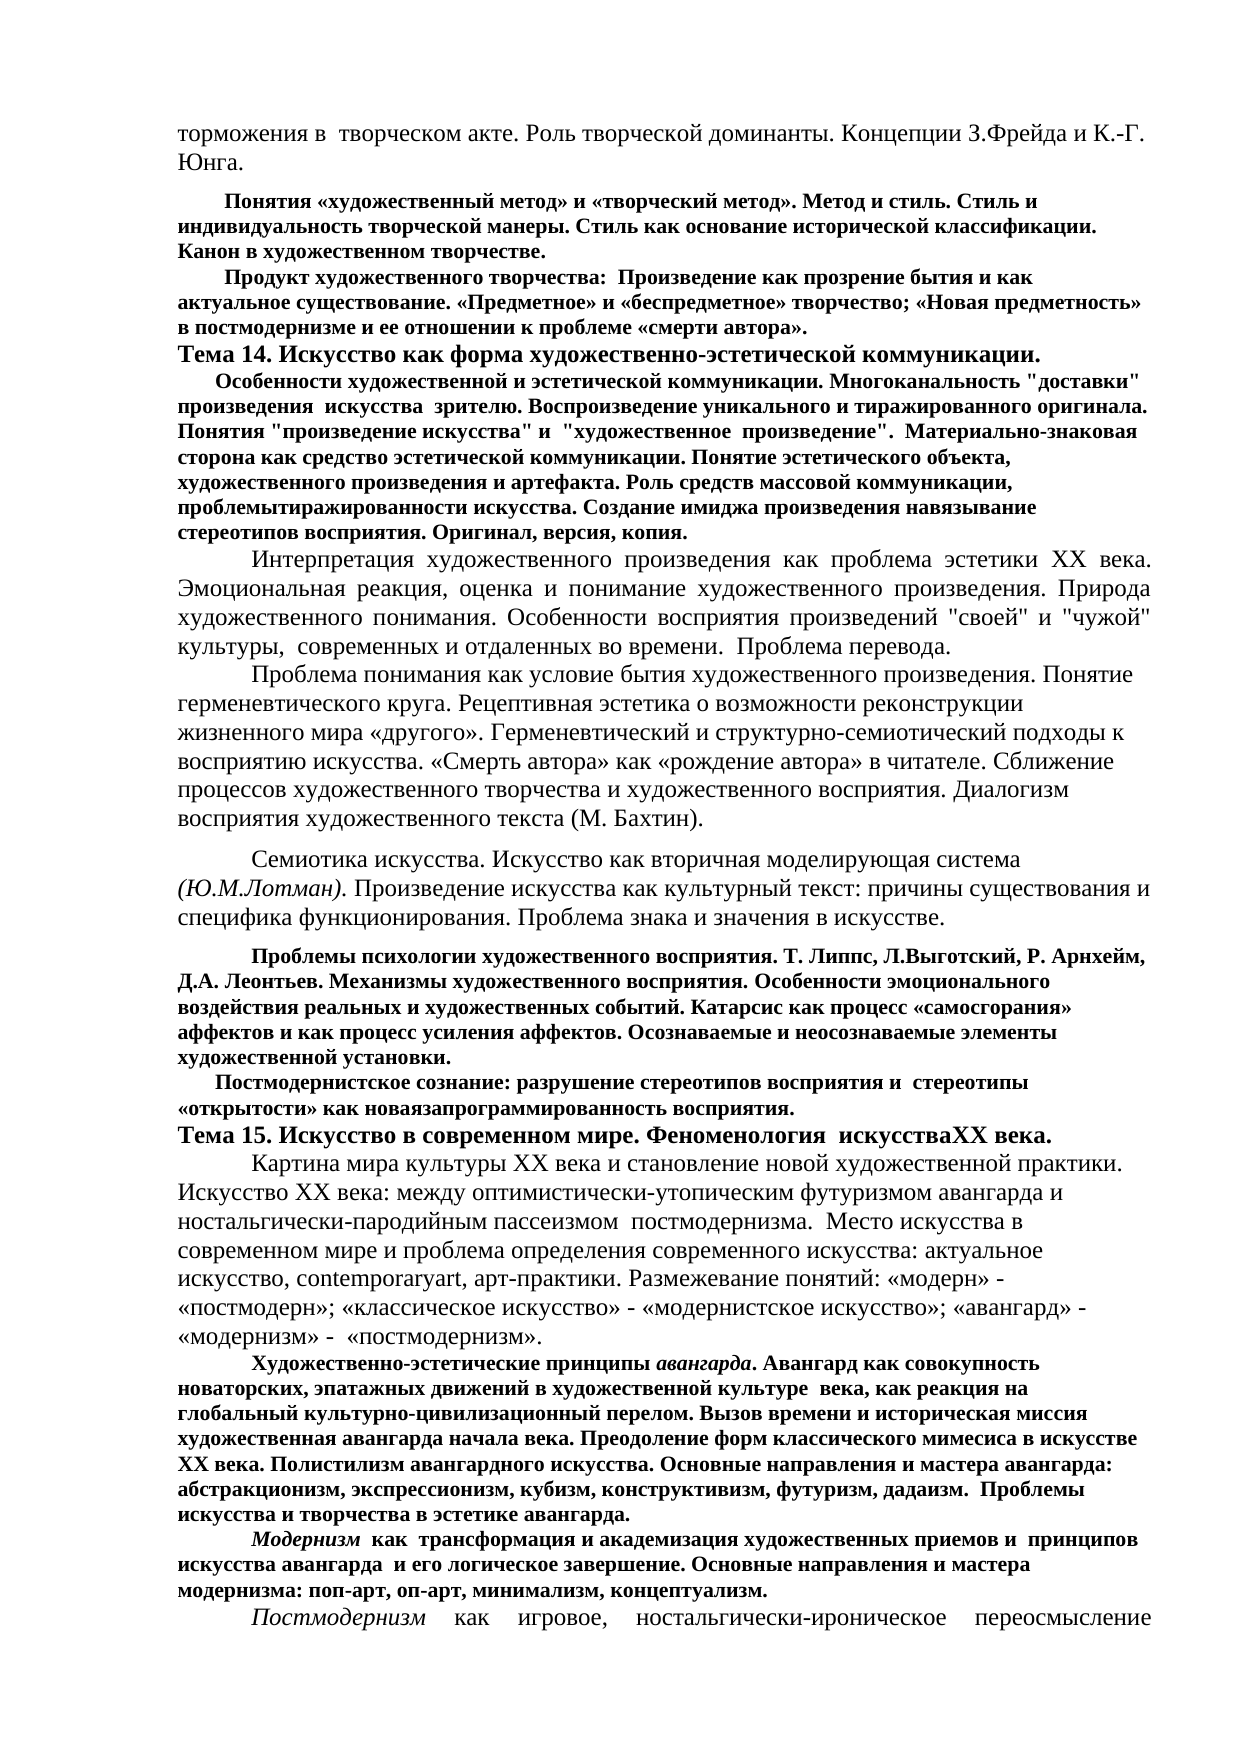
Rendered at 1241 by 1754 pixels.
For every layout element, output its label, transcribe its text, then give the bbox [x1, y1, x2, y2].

text Интерпретация художественного произведения как проблема эстетики XX века. Эмоциональная реакция, оценка и понимание художественного произведения. Природа художественного понимания. Особенности восприятия произведений "своей" и "чужой" культуры, современных и отдаленных во времени. Проблема перевода. [177, 544, 1152, 659]
text Модернизм как трансформация и академизация художественных приемов и принципов искусства авангарда и его логическое завершение. Основные направления и мастера модернизма: поп-арт, оп-арт, минимализм, концептуализм. [177, 1526, 1152, 1602]
text Проблемы психологии художественного восприятия. Т. Липпс, Л.Выготский, Р. Арнхейм, Д.А. Леонтьев. Механизмы художественного восприятия. Особенности эмоционального воздействия реальных и художественных событий. Катарсис как процесс «самосгорания» аффектов и как процесс усиления аффектов. Осознаваемые и неосознаваемые элементы художественной установки. [177, 943, 1152, 1069]
text Понятия «художественный метод» и «творческий метод». Метод и стиль. Стиль и индивидуальность творческой манеры. Стиль как основание исторической классификации. Канон в художественном творчестве. [177, 188, 1152, 264]
text Картина мира культуры ХХ века и становление новой художественной практики. Искусство ХХ века: между оптимистически-утопическим футуризмом авангарда и ностальгически-пародийным пассеизмом постмодернизма. Место искусства в современном мире и проблема определения современного искусства: актуальное искусство, contemporaryart, арт-практики. Размежевание понятий: «модерн» - «постмодерн»; «классическое искусство» - «модернистское искусство»; «авангард» - «модернизм» - «постмодернизм». [177, 1148, 1152, 1350]
text Постмодернистское сознание: разрушение стереотипов восприятия и стереотипы «открытости» как новаязапрограммированность восприятия. [177, 1069, 1152, 1120]
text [177, 1602, 1152, 1631]
text Тема 14. Искусство как форма художественно-эстетической коммуникации. [177, 339, 1152, 368]
text Особенности художественной и эстетической коммуникации. Многоканальность "доставки" произведения искусства зрителю. Воспроизведение уникального и тиражированного оригинала. Понятия "произведение искусства" и "художественное произведение". Материально-знаковая сторона как средство эстетической коммуникации. Понятие эстетического объекта, художественного произведения и артефакта. Роль средств массовой коммуникации, проблемытиражированности искусства. Создание имиджа произведения навязывание стереотипов восприятия. Оригинал, версия, копия. [177, 368, 1152, 544]
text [177, 118, 1152, 176]
text Семиотика искусства. Искусство как вторичная моделирующая система (Ю.М.Лотман). Произведение искусства как культурный текст: причины существования и специфика функционирования. Проблема знака и значения в искусстве. [177, 844, 1152, 931]
text Художественно-эстетические принципы авангарда. Авангард как совокупность новаторских, эпатажных движений в художественной культуре века, как реакция на глобальный культурно-цивилизационный перелом. Вызов времени и историческая миссия художественная авангарда начала века. Преодоление форм классического мимесиса в искусстве XX века. Полистилизм авангардного искусства. Основные направления и мастера авангарда: абстракционизм, экспрессионизм, кубизм, конструктивизм, футуризм, дадаизм. Проблемы искусства и творчества в эстетике авангарда. [177, 1350, 1152, 1526]
text Проблема понимания как условие бытия художественного произведения. Понятие герменевтического круга. Рецептивная эстетика о возможности реконструкции жизненного мира «другого». Герменевтический и структурно-семиотический подходы к восприятию искусства. «Смерть автора» как «рождение автора» в читателе. Сближение процессов художественного творчества и художественного восприятия. Диалогизм восприятия художественного текста (М. Бахтин). [177, 659, 1152, 832]
text Продукт художественного творчества: Произведение как прозрение бытия и как актуальное существование. «Предметное» и «беспредметное» творчество; «Новая предметность» в постмодернизме и ее отношении к проблеме «смерти автора». [177, 264, 1152, 339]
text Тема 15. Искусство в современном мире. Феноменология искусстваXX века. [177, 1120, 1152, 1148]
